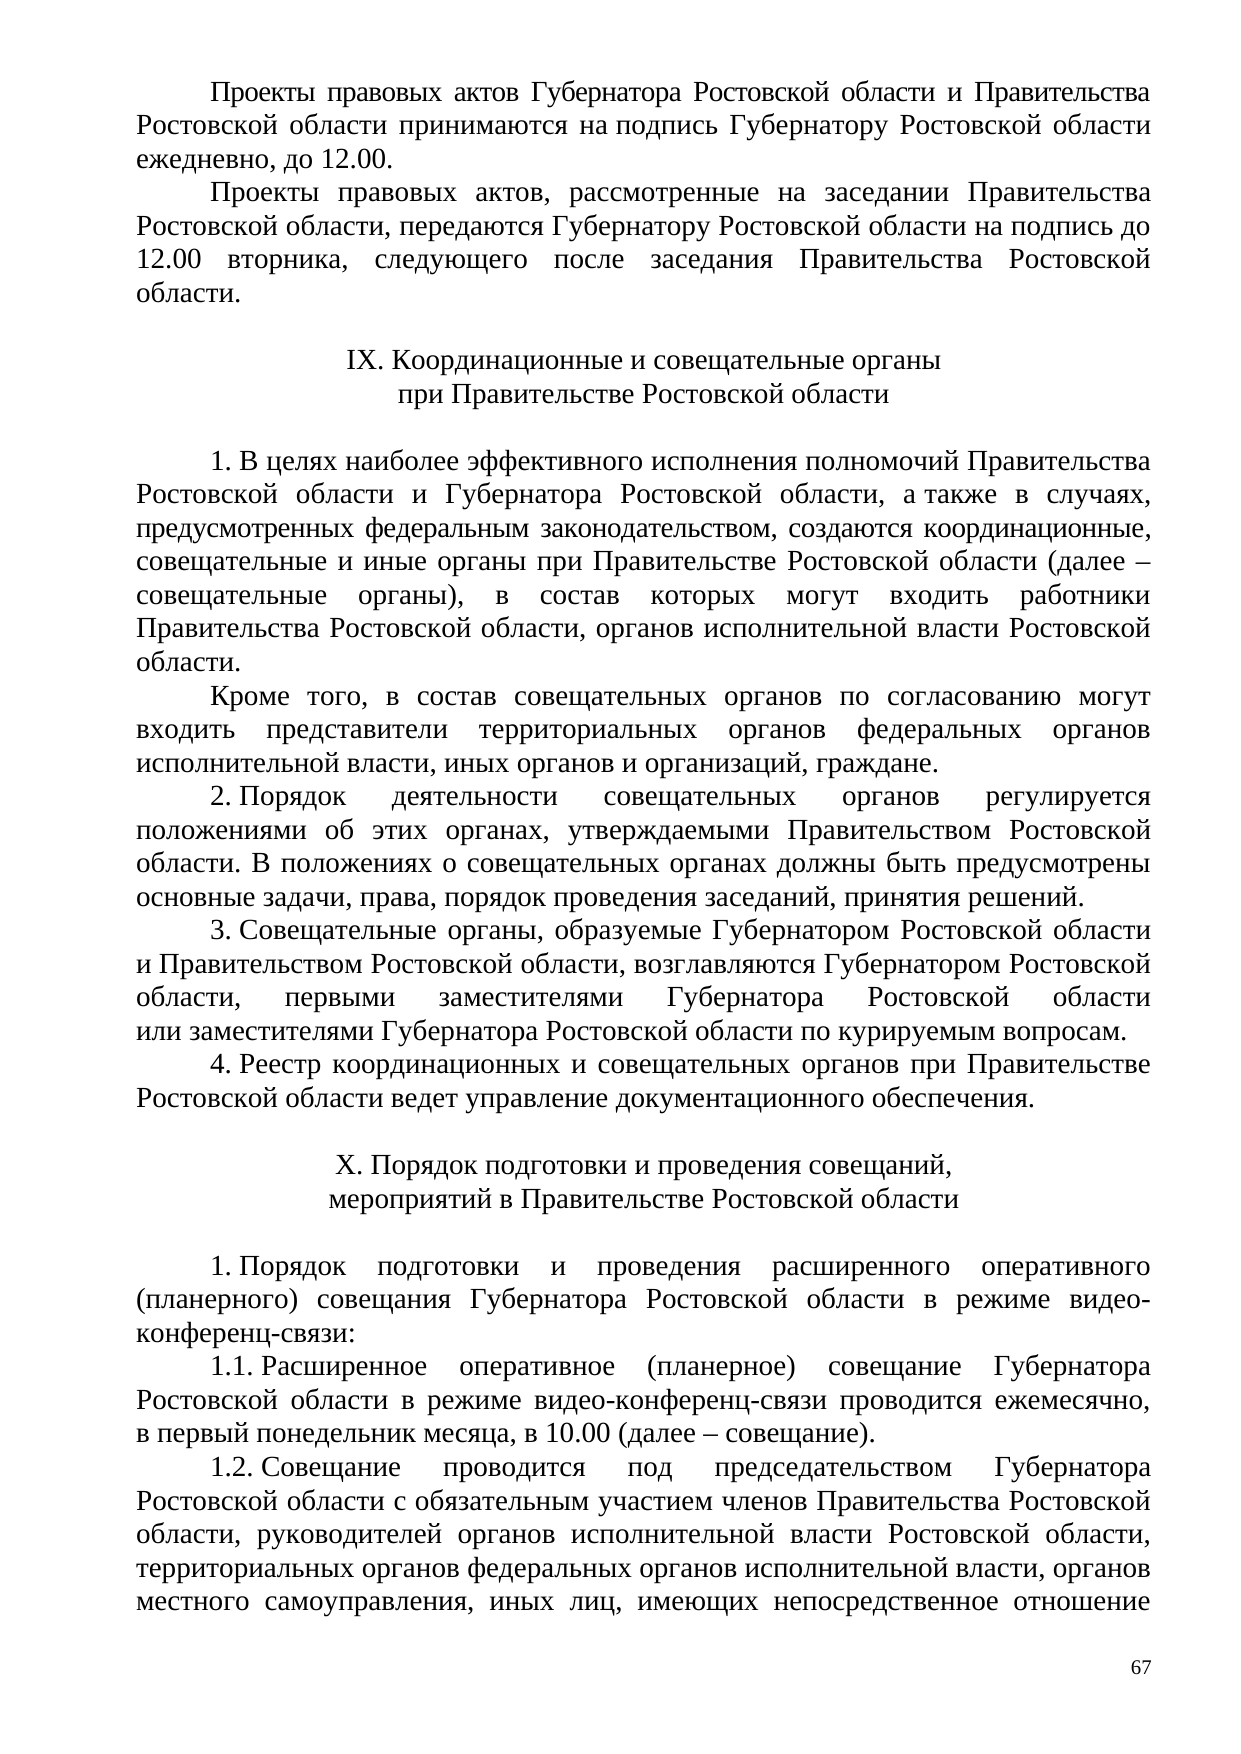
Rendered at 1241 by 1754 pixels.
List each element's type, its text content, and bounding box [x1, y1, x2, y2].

text мероприятий в Правительстве Ростовской области [136, 1181, 1152, 1214]
text 1. Порядок подготовки и проведения расширенного оперативного (планерного) совещания Губернатора Ростовской области в режиме видео-конференц-связи: [136, 1248, 1152, 1348]
text Проекты правовых актов, рассмотренные на заседании Правительства Ростовской области, передаются Губернатору Ростовской области на подпись до 12.00 вторника, следующего после заседания Правительства Ростовской области. [136, 174, 1152, 309]
text при Правительстве Ростовской области [136, 376, 1152, 409]
text X. Порядок подготовки и проведения совещаний, [136, 1147, 1152, 1181]
text 1. В целях наиболее эффективного исполнения полномочий Правительства Ростовской области и Губернатора Ростовской области, а также в случаях, предусмотренных федеральным законодательством, создаются координационные, совещательные и иные органы при Правительстве Ростовской области (далее – совещательные органы), в состав которых могут входить работники Правительства Ростовской области, органов исполнительной власти Ростовской области. [136, 443, 1152, 678]
text 1.1. Расширенное оперативное (планерное) совещание Губернатора Ростовской области в режиме видео-конференц-связи проводится ежемесячно, в первый понедельник месяца, в 10.00 (далее – совещание). [136, 1348, 1152, 1449]
text Проекты правовых актов Губернатора Ростовской области и Правительства Ростовской области принимаются на подпись Губернатору Ростовской области ежедневно, до 12.00. [136, 74, 1152, 174]
text Кроме того, в состав совещательных органов по согласованию могут входить представители территориальных органов федеральных органов исполнительной власти, иных органов и организаций, граждане. [136, 678, 1152, 778]
text IX. Координационные и совещательные органы [136, 342, 1152, 376]
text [136, 1449, 1152, 1617]
text 4. Реестр координационных и совещательных органов при Правительстве Ростовской области ведет управление документационного обеспечения. [136, 1047, 1152, 1114]
text 3. Совещательные органы, образуемые Губернатором Ростовской области и Правительством Ростовской области, возглавляются Губернатором Ростовской области, первыми заместителями Губернатора Ростовской области или заместителями Губернатора Ростовской области по курируемым вопросам. [136, 912, 1152, 1047]
text 2. Порядок деятельности совещательных органов регулируется положениями об этих органах, утверждаемыми Правительством Ростовской области. В положениях о совещательных органах должны быть предусмотрены основные задачи, права, порядок проведения заседаний, принятия решений. [136, 778, 1152, 912]
